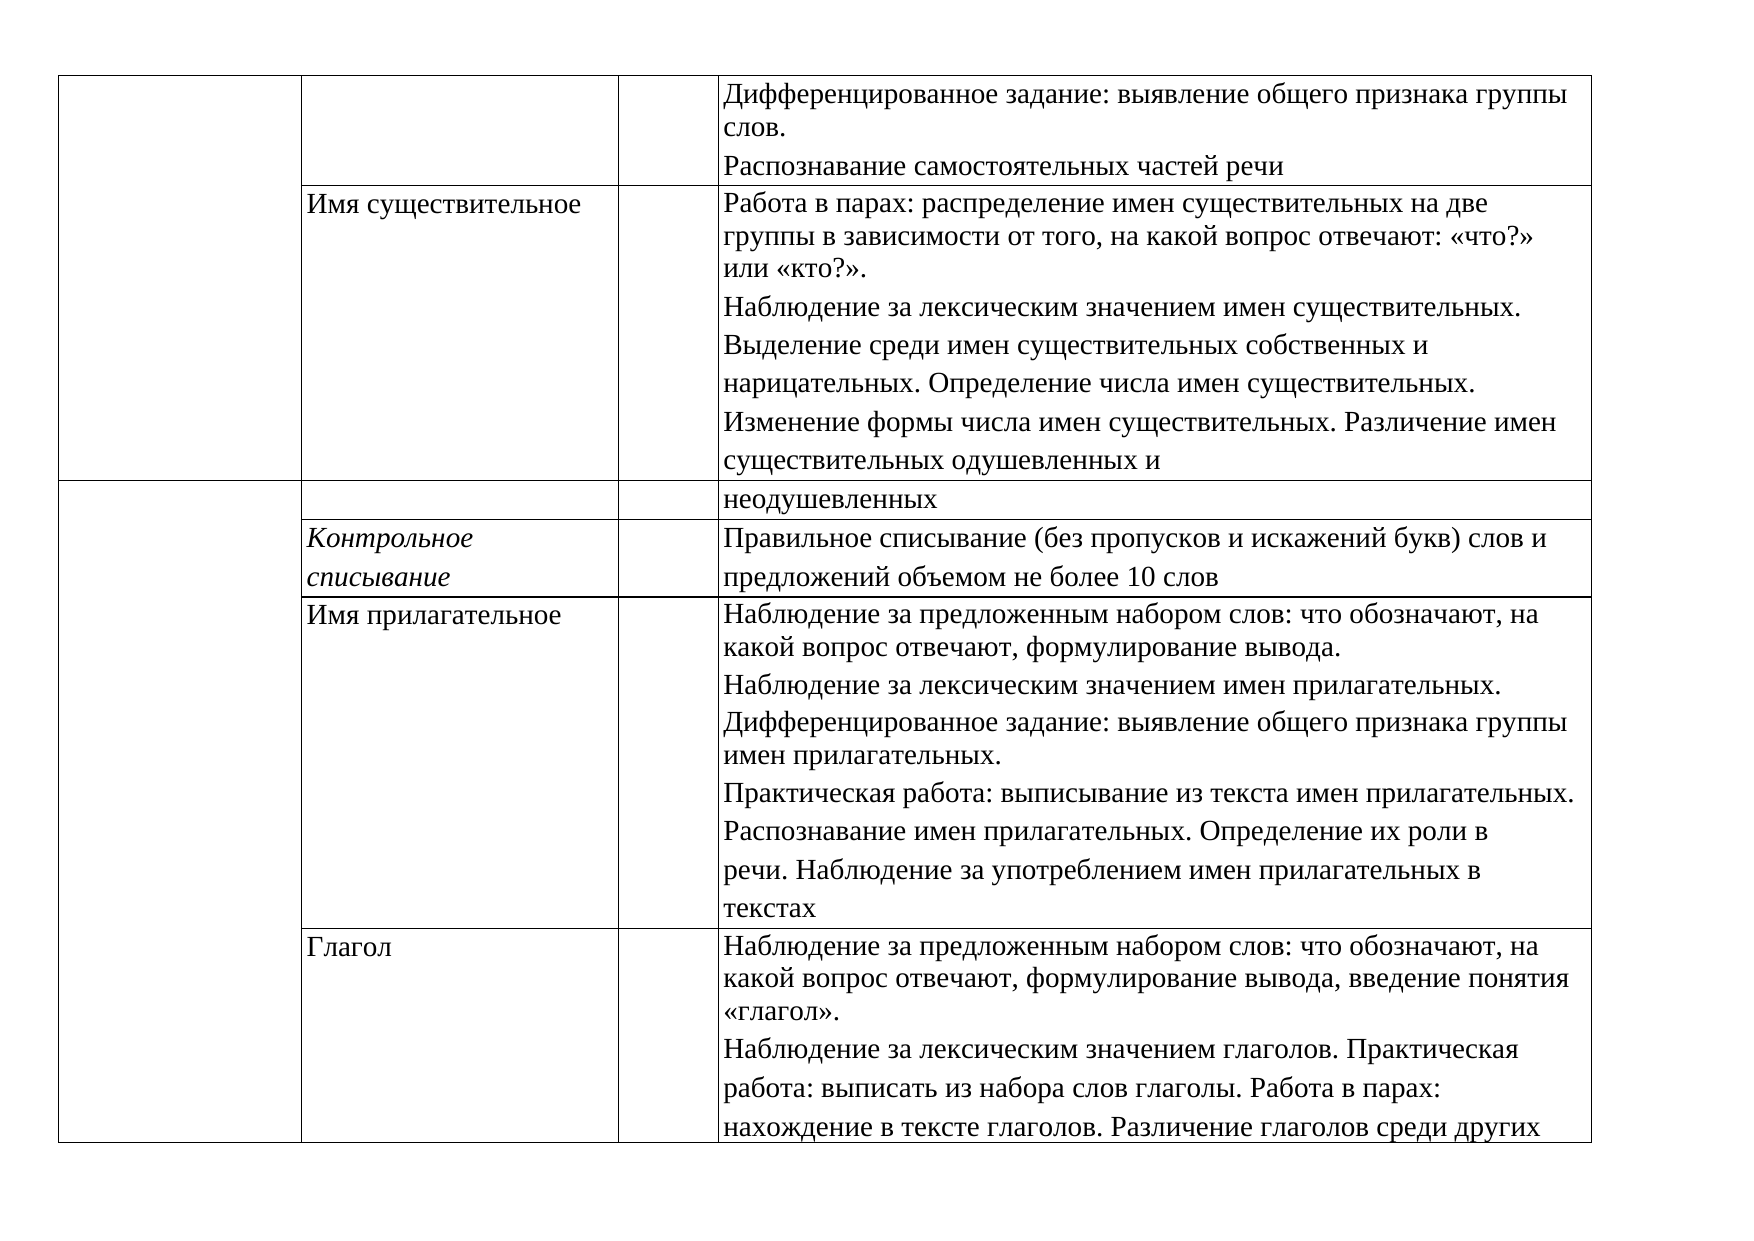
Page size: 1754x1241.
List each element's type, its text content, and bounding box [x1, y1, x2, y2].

table_cell Контрольное списывание [302, 520, 618, 596]
table_cell [59, 481, 301, 1142]
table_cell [59, 76, 301, 480]
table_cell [302, 76, 618, 185]
table_cell Наблюдение за предложенным набором слов: что обозначают, на какой вопрос отвечают, формулирование вывода. Наблюдение за лексическим значением имен прилагательных. Дифференцированное задание: выявление общего признака группы имен прилагательных. Практическая работа: выписывание из текста имен прилагательных. Распознавание имен прилагательных. Определение их роли в речи. Наблюдение за употреблением имен прилагательных в текстах [719, 598, 1591, 928]
table_cell [619, 520, 718, 596]
table_cell Имя существительное [302, 186, 618, 480]
table_cell [619, 481, 718, 519]
table_cell Имя прилагательное [302, 598, 618, 928]
table_cell [302, 481, 618, 519]
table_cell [719, 929, 1591, 1142]
table_cell неодушевленных [719, 481, 1591, 519]
table_cell [619, 929, 718, 1142]
table_cell Глагол [302, 929, 618, 1142]
table_cell Работа в парах: распределение имен существительных на две группы в зависимости от того, на какой вопрос отвечают: «что?» или «кто?». Наблюдение за лексическим значением имен существительных. Выделение среди имен существительных собственных и нарицательных. Определение числа имен существительных. Изменение формы числа имен существительных. Различение имен существительных одушевленных и [719, 186, 1591, 480]
table_cell [619, 598, 718, 928]
table_cell Правильное списывание (без пропусков и искажений букв) слов и предложений объемом не более 10 слов [719, 520, 1591, 596]
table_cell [719, 76, 1591, 185]
table_cell [619, 76, 718, 185]
table_cell [619, 186, 718, 480]
